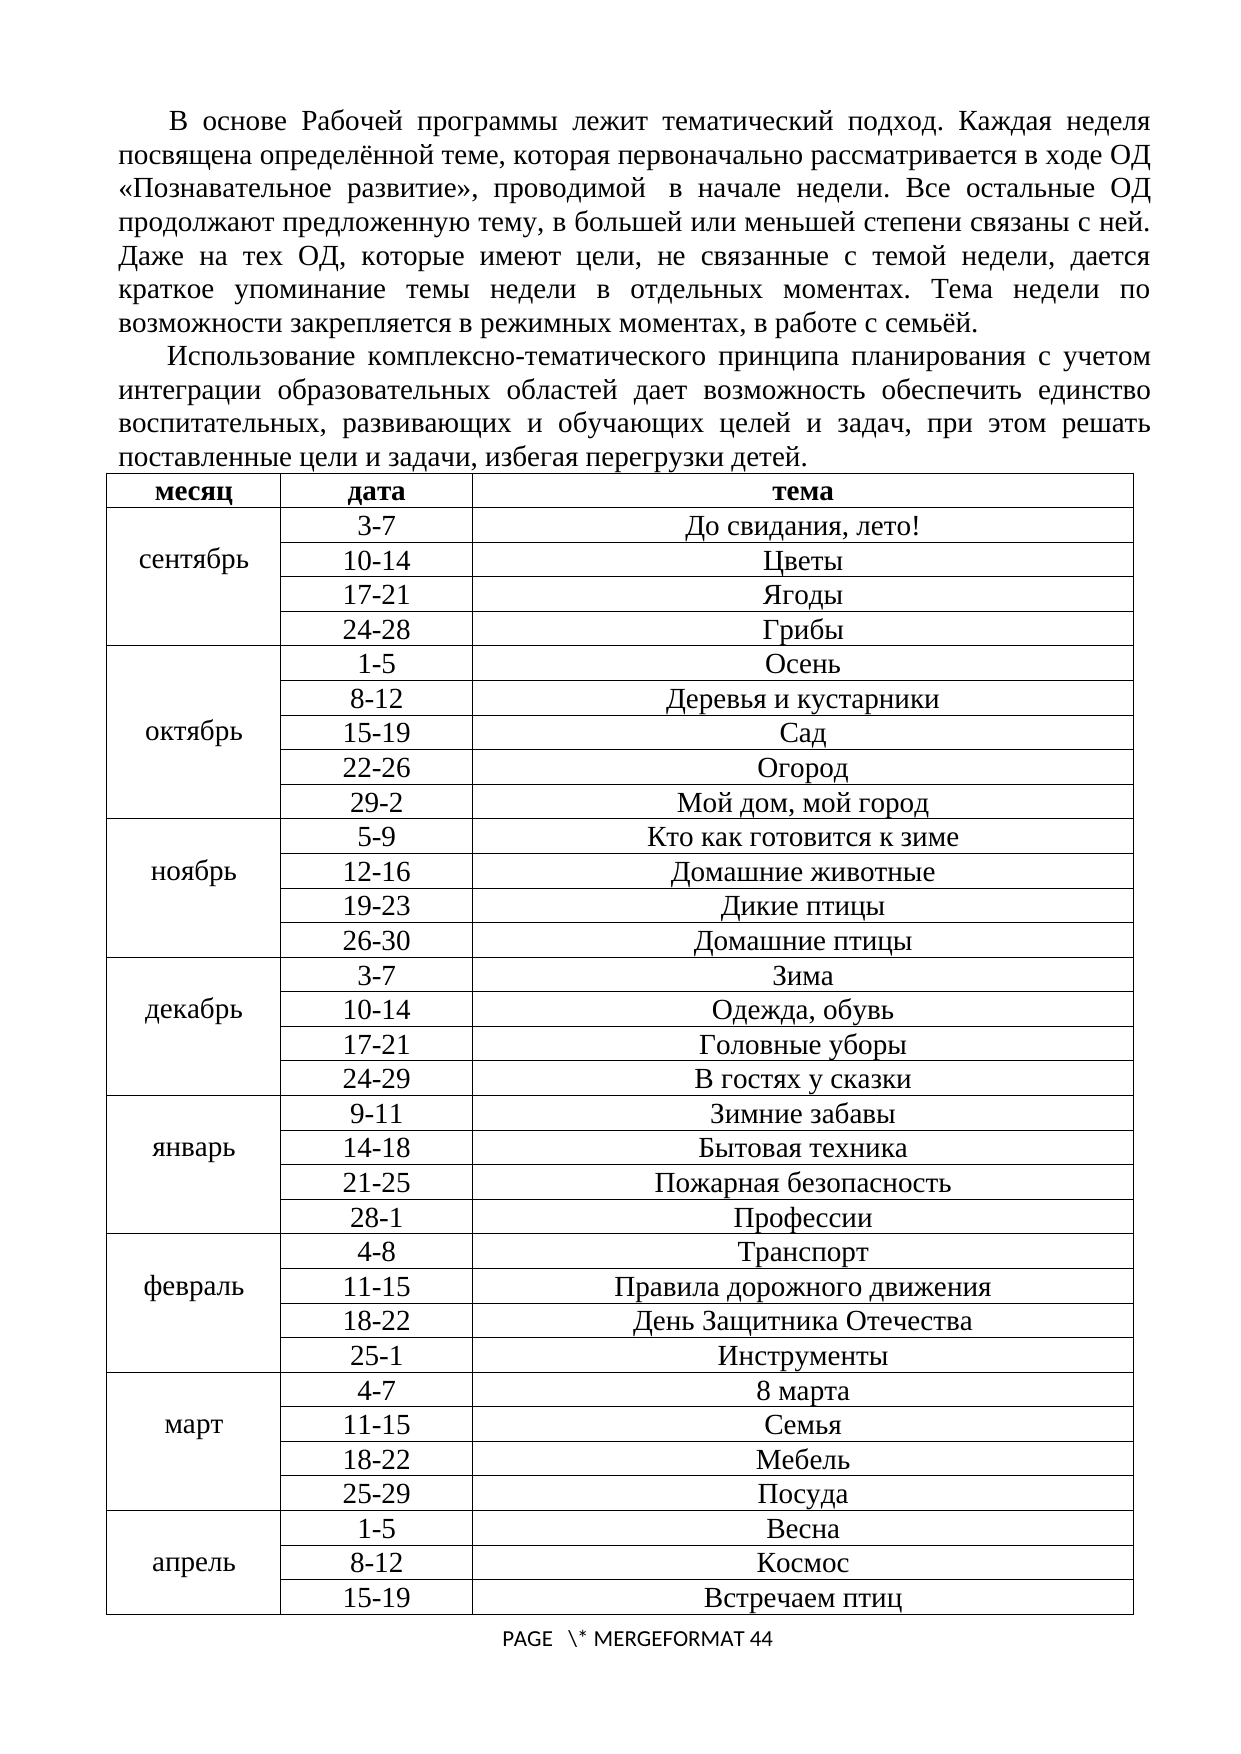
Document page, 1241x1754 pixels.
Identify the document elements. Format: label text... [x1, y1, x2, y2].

table_cell 10-14 [281, 992, 472, 1026]
table_cell Посуда [473, 1476, 1133, 1510]
table_cell 15-19 [281, 1580, 472, 1614]
table_cell Зима [473, 958, 1133, 991]
table_cell 4-8 [281, 1234, 472, 1268]
table_cell 3-7 [281, 958, 472, 991]
table_cell 8-12 [281, 1546, 472, 1579]
table_header тема [473, 474, 1133, 507]
table_cell 3-7 [281, 508, 472, 542]
table_cell 8-12 [281, 681, 472, 714]
table_cell 9-11 [281, 1096, 472, 1129]
table_cell 24-28 [281, 612, 472, 645]
table_cell В гостях у сказки [473, 1061, 1133, 1095]
table_cell Встречаем птиц [473, 1580, 1133, 1614]
table_cell Бытовая техника [473, 1131, 1133, 1164]
table_cell 25-1 [281, 1338, 472, 1372]
table_cell Одежда, обувь [473, 992, 1133, 1026]
table_cell 14-18 [281, 1131, 472, 1164]
table_cell Профессии [473, 1200, 1133, 1233]
table_cell 5-9 [281, 819, 472, 853]
table_cell День Защитника Отечества [473, 1304, 1133, 1337]
table_cell Космос [473, 1546, 1133, 1579]
table_cell Дикие птицы [473, 889, 1133, 922]
table_cell Осень [473, 646, 1133, 680]
table_cell 4-7 [281, 1373, 472, 1406]
table_cell 25-29 [281, 1476, 472, 1510]
table_cell Сад [473, 716, 1133, 749]
table_cell Инструменты [473, 1338, 1133, 1372]
table_header месяц [107, 474, 280, 507]
table_cell Домашние птицы [473, 923, 1133, 957]
table_cell Деревья и кустарники [473, 681, 1133, 714]
table_cell 22-26 [281, 750, 472, 784]
table_cell 1-5 [281, 1511, 472, 1544]
table_cell Мебель [473, 1442, 1133, 1475]
table_cell 29-2 [281, 785, 472, 818]
table_cell март [107, 1373, 280, 1510]
table_cell ноябрь [107, 819, 280, 957]
table_cell Ягоды [473, 577, 1133, 611]
table_cell февраль [107, 1234, 280, 1372]
table_cell Мой дом, мой город [473, 785, 1133, 818]
table_cell сентябрь [107, 508, 280, 645]
table_cell 28-1 [281, 1200, 472, 1233]
table_cell 1-5 [281, 646, 472, 680]
table_cell 8 марта [473, 1373, 1133, 1406]
table_cell 26-30 [281, 923, 472, 957]
table_header дата [281, 474, 472, 507]
table_cell Домашние животные [473, 854, 1133, 887]
table_cell Семья [473, 1407, 1133, 1441]
table_cell 12-16 [281, 854, 472, 887]
table_cell 11-15 [281, 1269, 472, 1302]
table_cell апрель [107, 1511, 280, 1614]
table_cell До свидания, лето! [473, 508, 1133, 542]
table_cell Весна [473, 1511, 1133, 1544]
table_cell Огород [473, 750, 1133, 784]
table_cell Цветы [473, 543, 1133, 576]
table_cell Головные уборы [473, 1027, 1133, 1060]
table_cell Пожарная безопасность [473, 1165, 1133, 1199]
text Использование комплексно-тематического принципа планирования с учетом интеграции образовательных областей дает возможность обеспечить единство воспитательных, развивающих и обучающих целей и задач, при этом решать поставленные цели и задачи, избегая перегрузки детей. [118, 338, 1152, 472]
text В основе Рабочей программы лежит тематический подход. Каждая неделя посвящена определённой теме, которая первоначально рассматривается в ходе ОД «Познавательное развитие», проводимой в начале недели. Все остальные ОД продолжают предложенную тему, в большей или меньшей степени связаны с ней. Даже на тех ОД, которые имеют цели, не связанные с темой недели, дается краткое упоминание темы недели в отдельных моментах. Тема недели по возможности закрепляется в режимных моментах, в работе с семьёй. [118, 103, 1152, 338]
table_cell 17-21 [281, 1027, 472, 1060]
table_cell Зимние забавы [473, 1096, 1133, 1129]
table_cell 19-23 [281, 889, 472, 922]
table_cell 10-14 [281, 543, 472, 576]
table_cell 21-25 [281, 1165, 472, 1199]
table_cell 18-22 [281, 1442, 472, 1475]
table_cell октябрь [107, 646, 280, 818]
table_cell декабрь [107, 958, 280, 1095]
table_cell Грибы [473, 612, 1133, 645]
table_cell 11-15 [281, 1407, 472, 1441]
table_cell 15-19 [281, 716, 472, 749]
table_cell 24-29 [281, 1061, 472, 1095]
table_cell 17-21 [281, 577, 472, 611]
table_cell январь [107, 1096, 280, 1233]
table_cell Кто как готовится к зиме [473, 819, 1133, 853]
table_cell Транспорт [473, 1234, 1133, 1268]
table_cell Правила дорожного движения [473, 1269, 1133, 1302]
table_cell 18-22 [281, 1304, 472, 1337]
